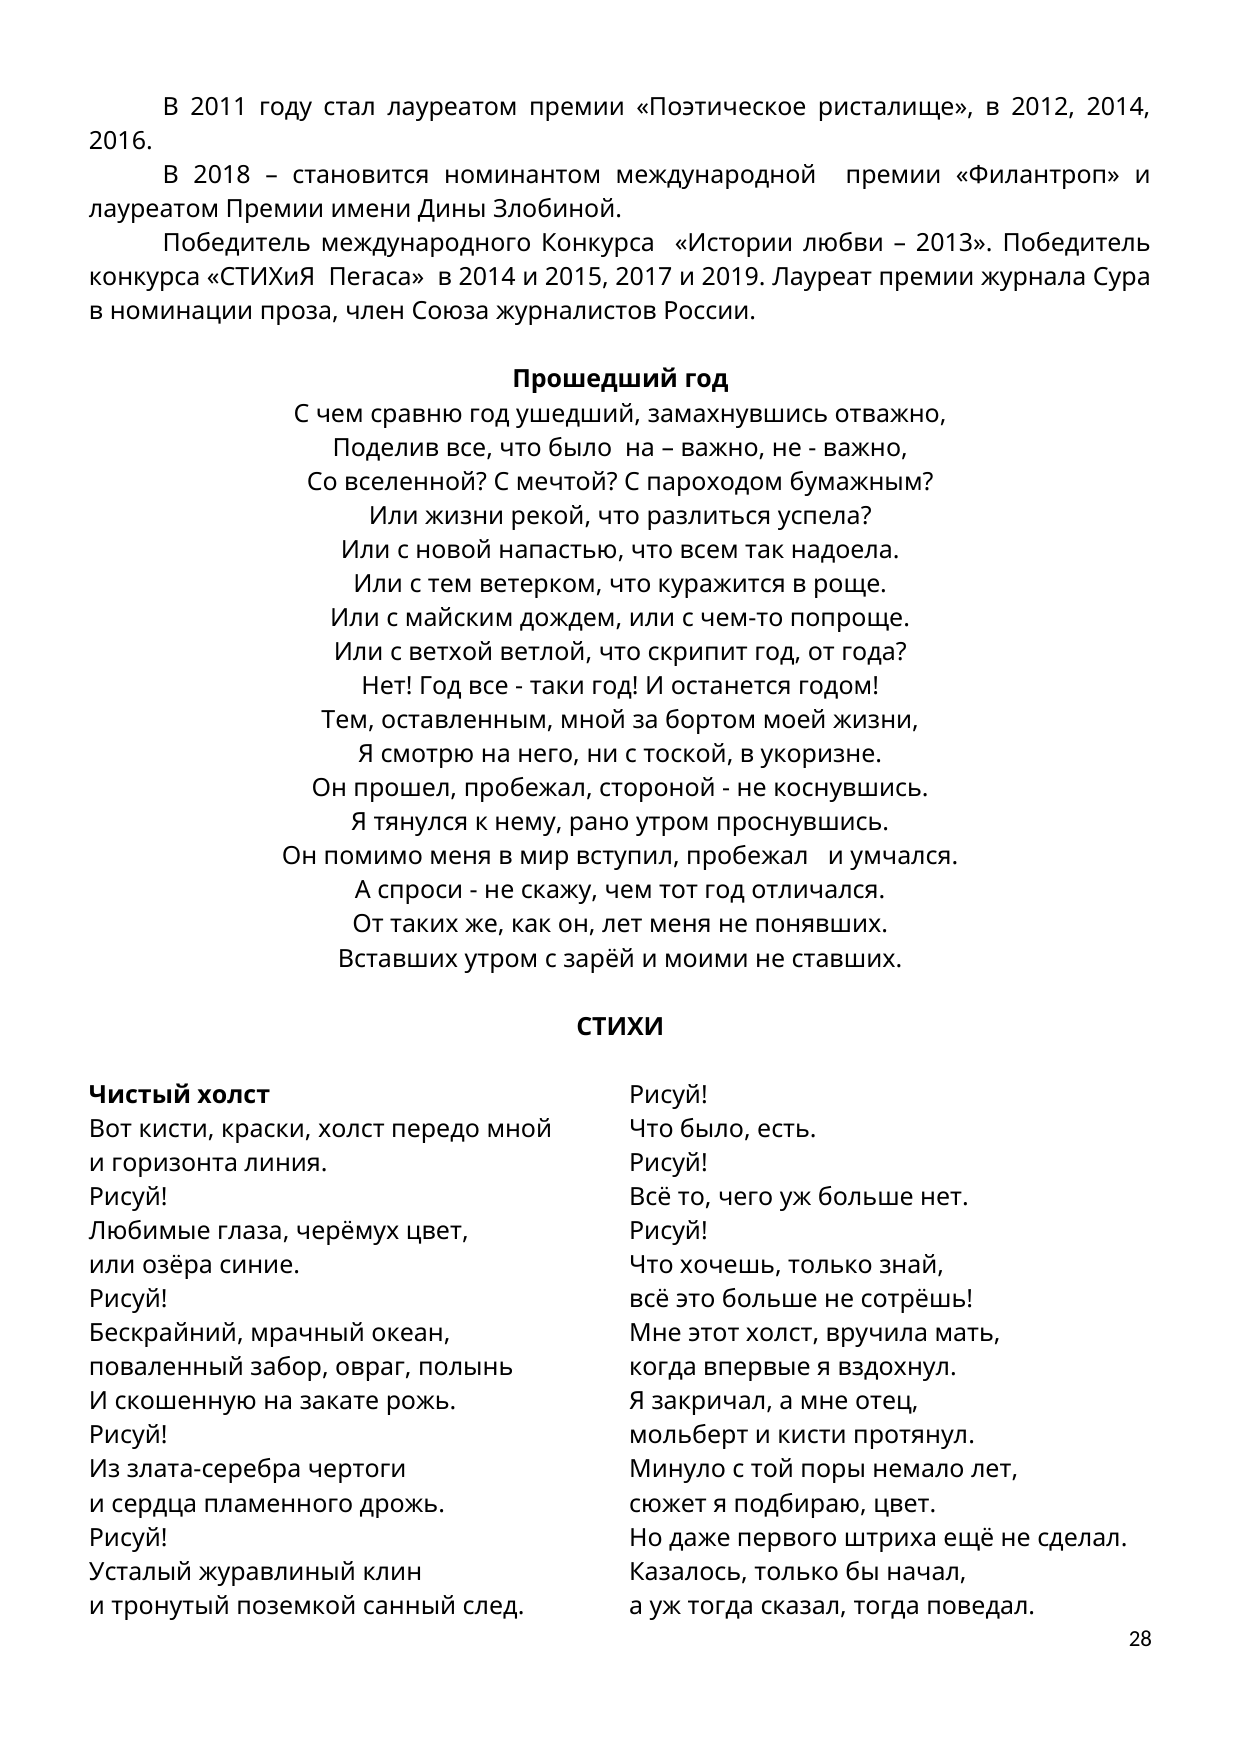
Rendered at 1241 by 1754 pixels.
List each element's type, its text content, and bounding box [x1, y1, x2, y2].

text Казалось, только бы начал, [629, 1553, 1152, 1587]
text Я смотрю на него, ни с тоской, в укоризне. [89, 736, 1152, 770]
text СТИХИ [89, 1008, 1152, 1042]
text Рисуй! [89, 1417, 611, 1451]
text Он прошел, пробежал, стороной - не коснувшись. [89, 770, 1152, 804]
text Я тянулся к нему, рано утром проснувшись. [89, 804, 1152, 838]
text Или с тем ветерком, что куражится в роще. [89, 566, 1152, 599]
text В 2011 году стал лауреатом премии «Поэтическое ристалище», в 2012, 2014, 2016. [89, 89, 1152, 157]
text Победитель международного Конкурса «Истории любви – 2013». Победитель конкурса «СТИХиЯ Пегаса» в 2014 и 2015, 2017 и 2019. Лауреат премии журнала Сура в номинации проза, член Союза журналистов России. [89, 225, 1152, 327]
text мольберт и кисти протянул. [629, 1417, 1152, 1451]
text С чем сравню год ушедший, замахнувшись отважно, [89, 395, 1152, 429]
text Минуло с той поры немало лет, [629, 1451, 1152, 1485]
text когда впервые я вздохнул. [629, 1349, 1152, 1383]
text Тем, оставленным, мной за бортом моей жизни, [89, 702, 1152, 736]
text Бескрайний, мрачный океан, [89, 1315, 611, 1349]
text Усталый журавлиный клин [89, 1553, 611, 1587]
text поваленный забор, овраг, полынь [89, 1349, 611, 1383]
text От таких же, как он, лет меня не понявших. [89, 906, 1152, 940]
text А спроси - не скажу, чем тот год отличался. [89, 872, 1152, 906]
text Рисуй! [89, 1281, 611, 1315]
text сюжет я подбираю, цвет. [629, 1485, 1152, 1519]
text или озёра синие. [89, 1247, 611, 1281]
text Или жизни рекой, что разлиться успела? [89, 497, 1152, 531]
text В 2018 – становится номинантом международной премии «Филантроп» и лауреатом Премии имени Дины Злобиной. [89, 157, 1152, 225]
text Или с новой напастью, что всем так надоела. [89, 531, 1152, 566]
text Рисуй! [89, 1179, 611, 1213]
text Мне этот холст, вручила мать, [629, 1315, 1152, 1349]
text Поделив все, что было на – важно, не - важно, [89, 429, 1152, 463]
text Всё то, чего уж больше нет. [629, 1179, 1152, 1213]
text Из злата-серебра чертоги [89, 1451, 611, 1485]
text Что хочешь, только знай, [629, 1247, 1152, 1281]
text и горизонта линия. [89, 1144, 611, 1179]
text и сердца пламенного дрожь. [89, 1485, 611, 1519]
text Прошедший год [89, 361, 1152, 395]
text Он помимо меня в мир вступил, пробежал и умчался. [89, 838, 1152, 872]
text Рисуй! [629, 1213, 1152, 1247]
text Вставших утром с зарёй и моими не ставших. [89, 940, 1152, 974]
text а уж тогда сказал, тогда поведал. [629, 1587, 1152, 1621]
text Рисуй! [629, 1144, 1152, 1179]
text Любимые глаза, черёмух цвет, [89, 1213, 611, 1247]
text Вот кисти, краски, холст передо мной [89, 1111, 611, 1144]
text Рисуй! [629, 1076, 1152, 1111]
text Или с майским дождем, или с чем-то попроще. [89, 599, 1152, 634]
text Но даже первого штриха ещё не сделал. [629, 1519, 1152, 1553]
text Со вселенной? С мечтой? С пароходом бумажным? [89, 463, 1152, 497]
text Я закричал, а мне отец, [629, 1383, 1152, 1417]
text Нет! Год все - таки год! И останется годом! [89, 668, 1152, 702]
text Чистый холст [89, 1076, 611, 1111]
text и тронутый поземкой санный след. [89, 1587, 611, 1621]
text Что было, есть. [629, 1111, 1152, 1144]
text всё это больше не сотрёшь! [629, 1281, 1152, 1315]
text И скошенную на закате рожь. [89, 1383, 611, 1417]
text Рисуй! [89, 1519, 611, 1553]
text Или с ветхой ветлой, что скрипит год, от года? [89, 634, 1152, 668]
